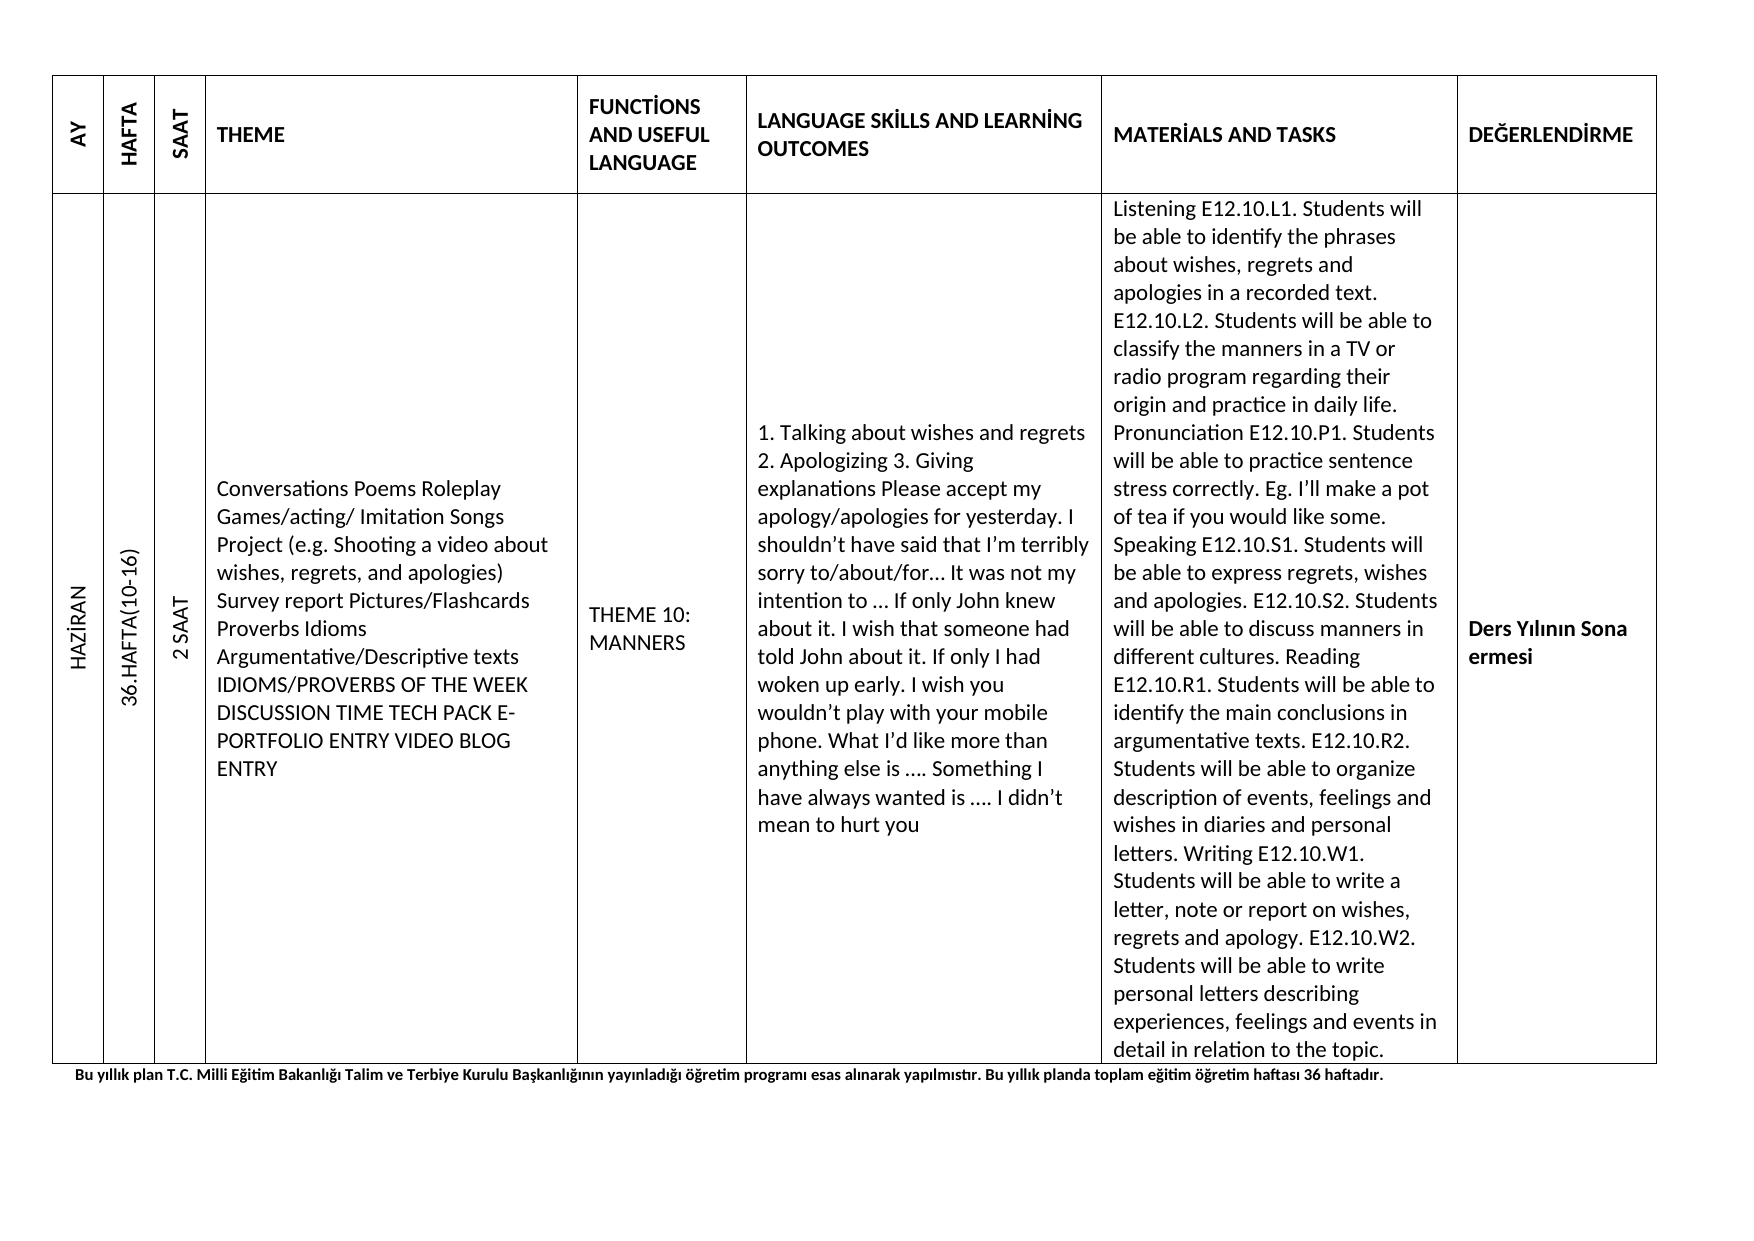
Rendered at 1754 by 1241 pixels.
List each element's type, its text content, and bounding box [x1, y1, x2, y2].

table_cell HAZİRAN [53, 194, 103, 1063]
table_cell 36.HAFTA(10-16) [104, 194, 154, 1063]
table_cell Ders Yılının Sona ermesi [1458, 194, 1656, 1063]
table_header SAAT [155, 76, 205, 193]
table_header AY [53, 76, 103, 193]
table_header MATERİALS AND TASKS [1102, 76, 1457, 193]
table_cell THEME 10: MANNERS [578, 194, 746, 1063]
table_header FUNCTİONS AND USEFUL LANGUAGE [578, 76, 746, 193]
table_header DEĞERLENDİRME [1458, 76, 1656, 193]
table_header LANGUAGE SKİLLS AND LEARNİNG OUTCOMES [747, 76, 1101, 193]
text Bu yıllık plan T.C. Milli Eğitim Bakanlığı Talim ve Terbiye Kurulu Başkanlığının yayınladığı öğretim programı esas alınarak yapılmıstır. Bu yıllık planda toplam eğitim öğretim haftası 36 haftadır. [75, 1064, 1679, 1084]
table_cell 2 SAAT [155, 194, 205, 1063]
table_header HAFTA [104, 76, 154, 193]
table_header THEME [206, 76, 577, 193]
